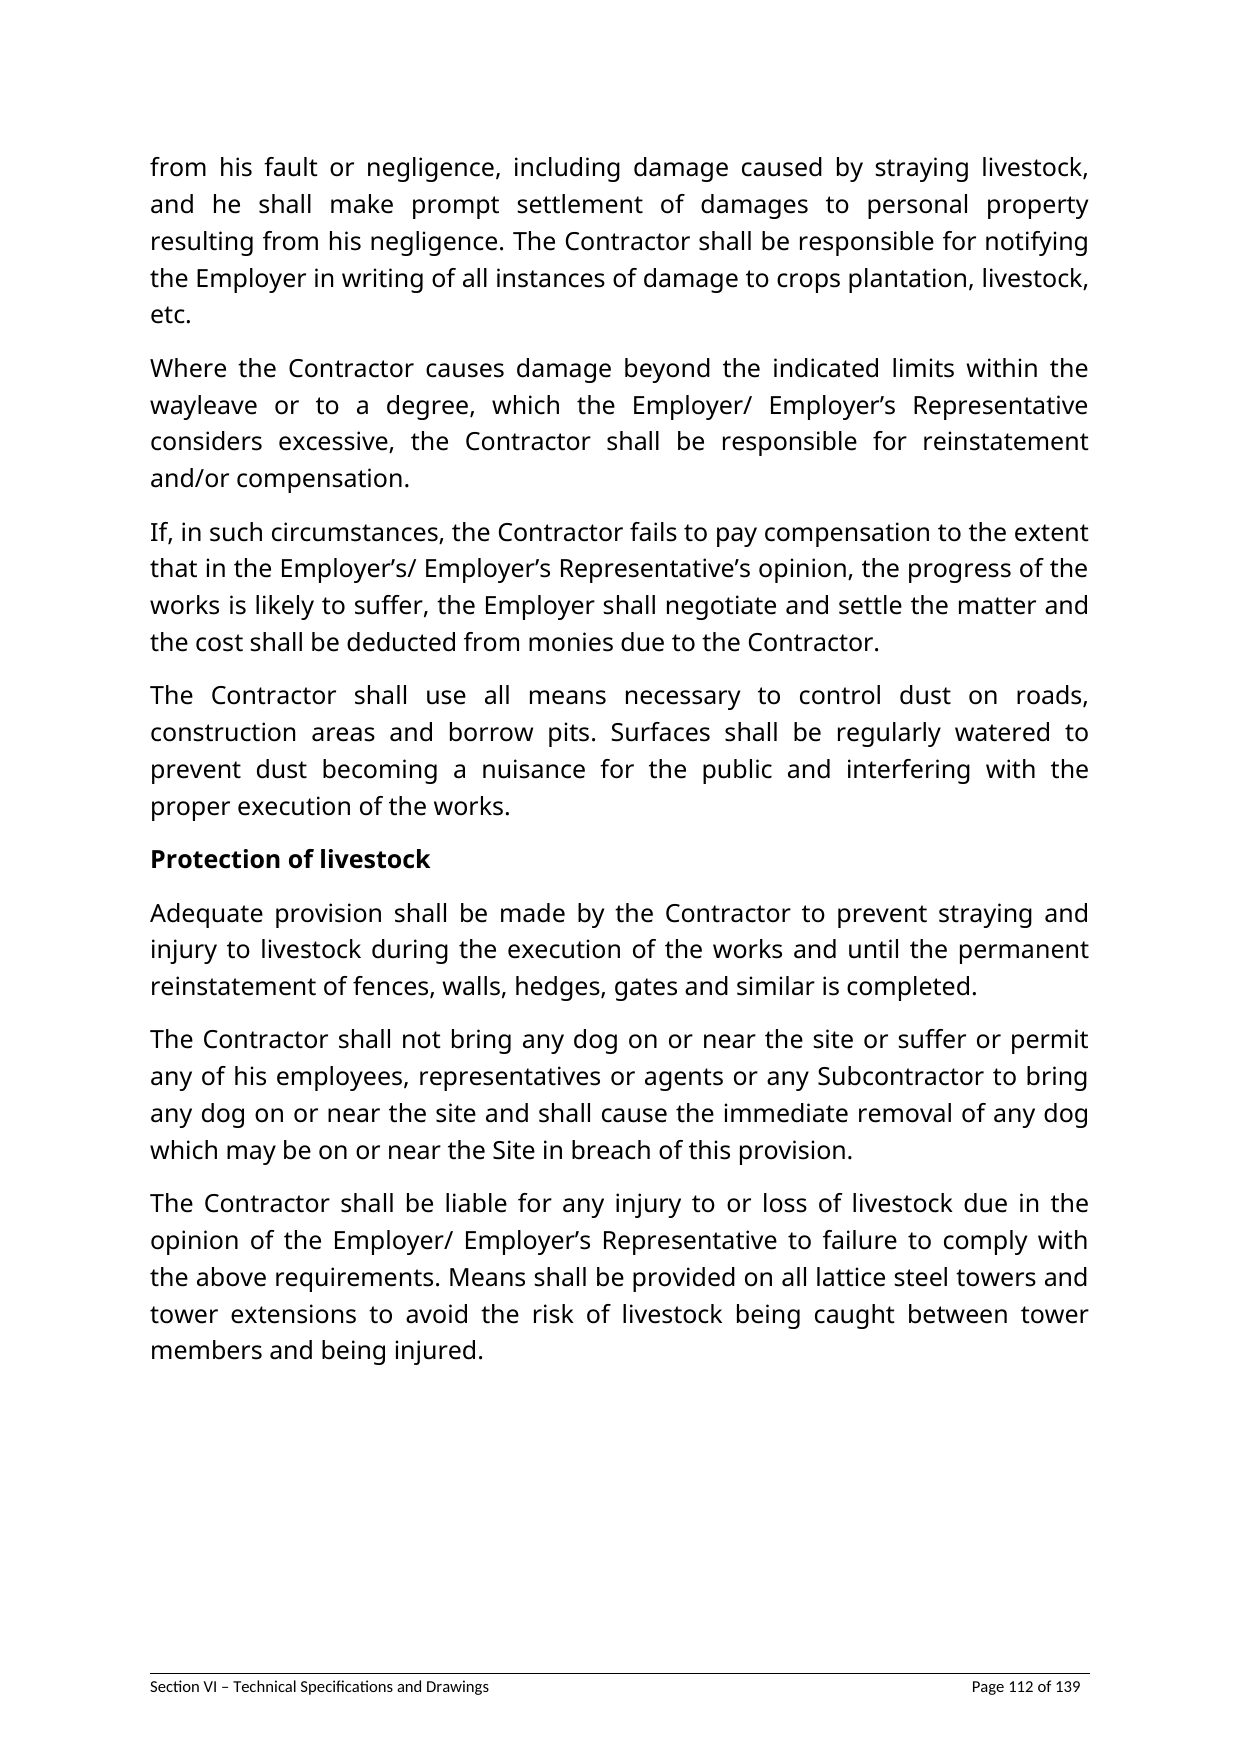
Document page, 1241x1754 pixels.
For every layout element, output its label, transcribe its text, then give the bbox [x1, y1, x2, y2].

text The Contractor shall use all means necessary to control dust on roads, construction areas and borrow pits. Surfaces shall be regularly watered to prevent dust becoming a nuisance for the public and interfering with the proper execution of the works. [150, 678, 1090, 822]
text The Contractor shall be liable for any injury to or loss of livestock due in the opinion of the Employer/ Employer’s Representative to failure to comply with the above requirements. Means shall be provided on all lattice steel towers and tower extensions to avoid the risk of livestock being caught between tower members and being injured. [150, 1186, 1090, 1367]
text Adequate provision shall be made by the Contractor to prevent straying and injury to livestock during the execution of the works and until the permanent reinstatement of fences, walls, hedges, gates and similar is completed. [150, 895, 1090, 1003]
text Where the Contractor causes damage beyond the indicated limits within the wayleave or to a degree, which the Employer/ Employer’s Representative considers excessive, the Contractor shall be responsible for reinstatement and/or compensation. [150, 351, 1090, 495]
text If, in such circumstances, the Contractor fails to pay compensation to the extent that in the Employer’s/ Employer’s Representative’s opinion, the progress of the works is likely to suffer, the Employer shall negotiate and settle the matter and the cost shall be deducted from monies due to the Contractor. [150, 514, 1090, 659]
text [150, 150, 1090, 331]
text Protection of livestock [150, 842, 1090, 876]
text The Contractor shall not bring any dog on or near the site or suffer or permit any of his employees, representatives or agents or any Subcontractor to bring any dog on or near the site and shall cause the immediate removal of any dog which may be on or near the Site in breach of this provision. [150, 1022, 1090, 1167]
